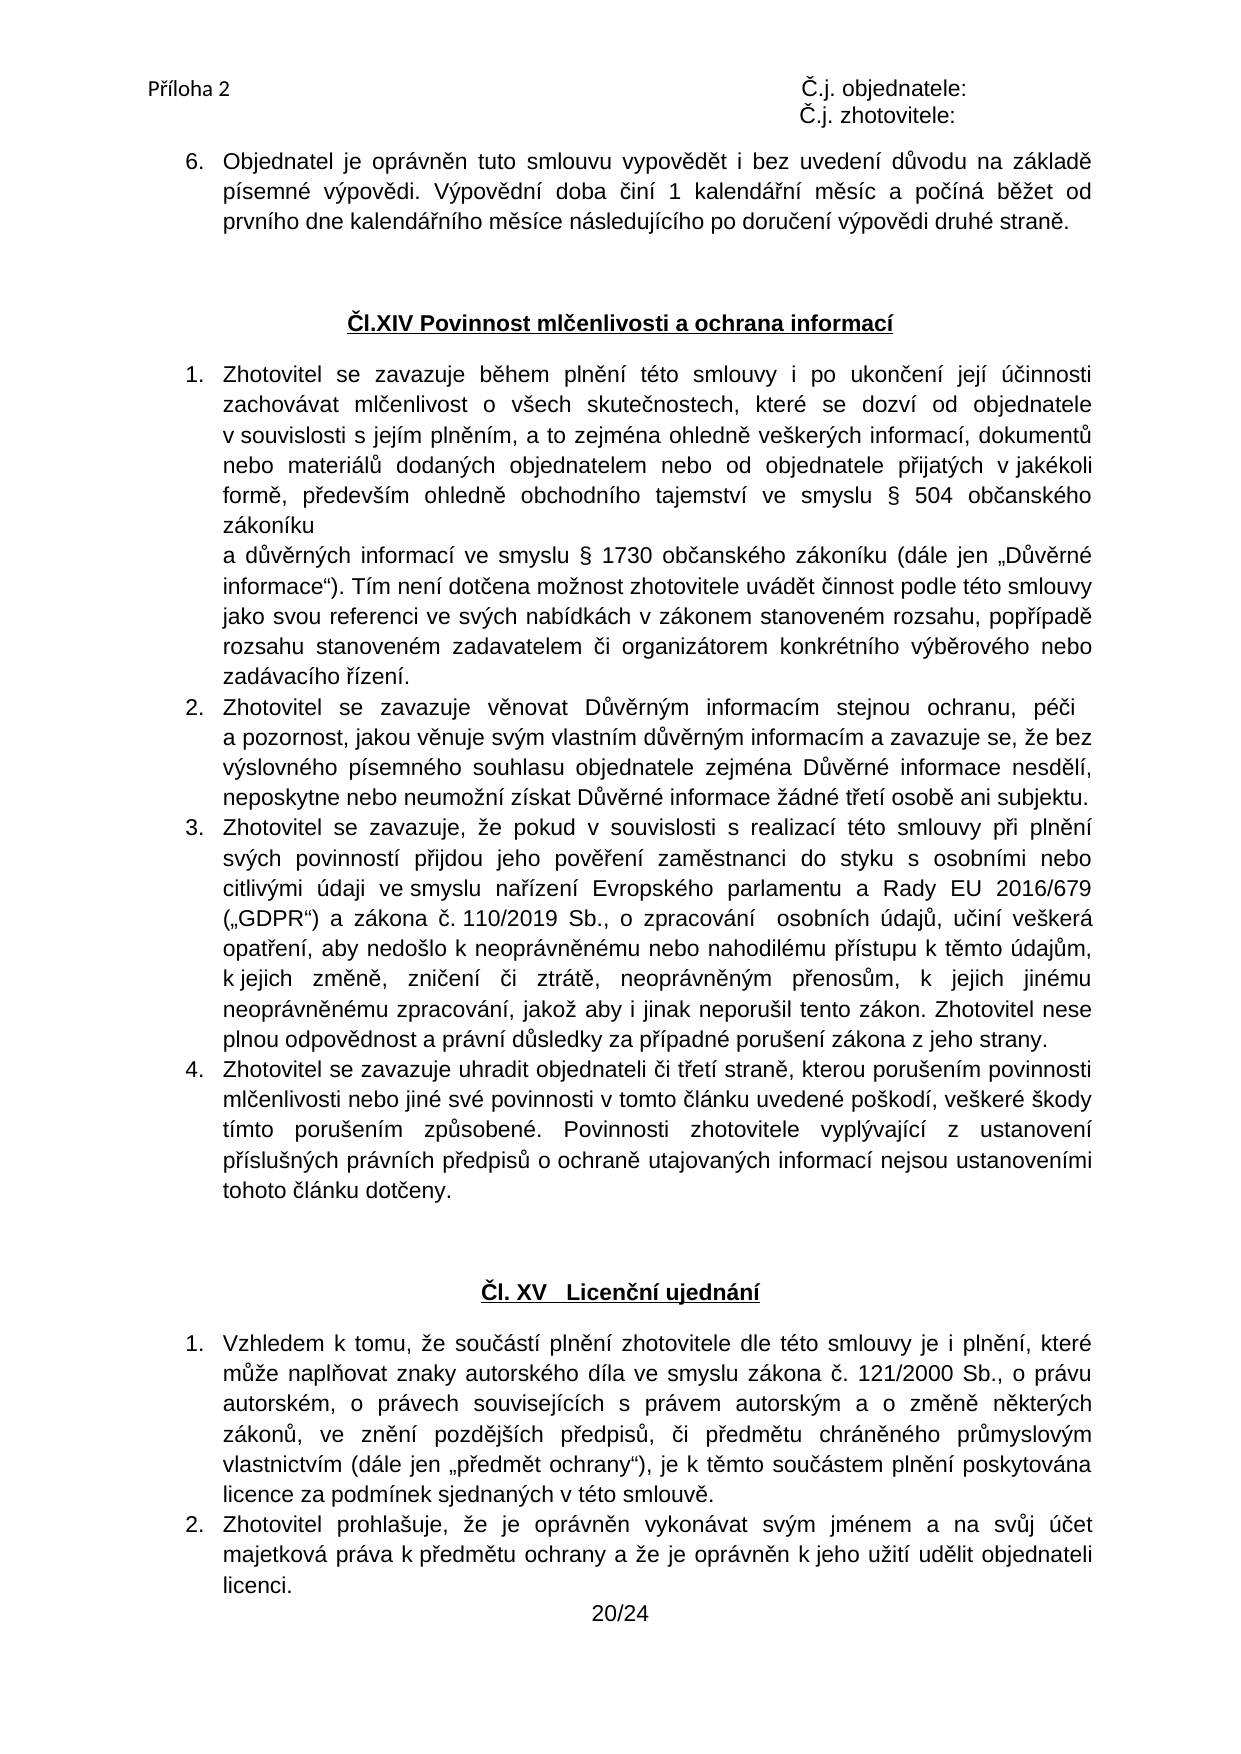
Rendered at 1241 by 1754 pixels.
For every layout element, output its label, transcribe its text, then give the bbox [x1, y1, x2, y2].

list Zhotovitel se zavazuje, že pokud v souvislosti s realizací této smlouvy při plnění svých povinností přijdou jeho pověření zaměstnanci do styku s osobními nebo citlivými údaji ve smyslu nařízení Evropského parlamentu a Rady EU 2016/679 („GDPR“) a zákona č. 110/2019 Sb., o zpracování osobních údajů, učiní veškerá opatření, aby nedošlo k neoprávněnému nebo nahodilému přístupu k těmto údajům, k jejich změně, zničení či ztrátě, neoprávněným přenosům, k jejich jinému neoprávněnému zpracování, jakož aby i jinak neporušil tento zákon. Zhotovitel nese plnou odpovědnost a právní důsledky za případné porušení zákona z jeho strany. [185, 814, 1093, 1052]
text Čl.XIV Povinnost mlčenlivosti a ochrana informací [148, 310, 1093, 336]
list Zhotovitel se zavazuje věnovat Důvěrným informacím stejnou ochranu, péči a pozornost, jakou věnuje svým vlastním důvěrným informacím a zavazuje se, že bez výslovného písemného souhlasu objednatele zejména Důvěrné informace nesdělí, neposkytne nebo neumožní získat Důvěrné informace žádné třetí osobě ani subjektu. [185, 693, 1093, 810]
list Objednatel je oprávněn tuto smlouvu vypovědět i bez uvedení důvodu na základě písemné výpovědi. Výpovědní doba činí 1 kalendářní měsíc a počíná běžet od prvního dne kalendářního měsíce následujícího po doručení výpovědi druhé straně. [185, 148, 1093, 234]
list Zhotovitel prohlašuje, že je oprávněn vykonávat svým jménem a na svůj účet majetková práva k předmětu ochrany a že je oprávněn k jeho užití udělit objednateli licenci. [185, 1511, 1093, 1598]
list Zhotovitel se zavazuje uhradit objednateli či třetí straně, kterou porušením povinnosti mlčenlivosti nebo jiné své povinnosti v tomto článku uvedené poškodí, veškeré škody tímto porušením způsobené. Povinnosti zhotovitele vyplývající z ustanovení příslušných právních předpisů o ochraně utajovaných informací nejsou ustanoveními tohoto článku dotčeny. [185, 1056, 1093, 1203]
text Čl. XV Licenční ujednání [148, 1279, 1093, 1305]
list Vzhledem k tomu, že součástí plnění zhotovitele dle této smlouvy je i plnění, které může naplňovat znaky autorského díla ve smyslu zákona č. 121/2000 Sb., o právu autorském, o právech souvisejících s právem autorským a o změně některých zákonů, ve znění pozdějších předpisů, či předmětu chráněného průmyslovým vlastnictvím (dále jen „předmět ochrany“), je k těmto součástem plnění poskytována licence za podmínek sjednaných v této smlouvě. [185, 1330, 1093, 1507]
list Zhotovitel se zavazuje během plnění této smlouvy i po ukončení její účinnosti zachovávat mlčenlivost o všech skutečnostech, které se dozví od objednatele v souvislosti s jejím plněním, a to zejména ohledně veškerých informací, dokumentů nebo materiálů dodaných objednatelem nebo od objednatele přijatých v jakékoli formě, především ohledně obchodního tajemství ve smyslu § 504 občanského zákoníku a důvěrných informací ve smyslu § 1730 občanského zákoníku (dále jen „Důvěrné informace“). Tím není dotčena možnost zhotovitele uvádět činnost podle této smlouvy jako svou referenci ve svých nabídkách v zákonem stanoveném rozsahu, popřípadě rozsahu stanoveném zadavatelem či organizátorem konkrétního výběrového nebo zadávacího řízení. [185, 361, 1093, 689]
